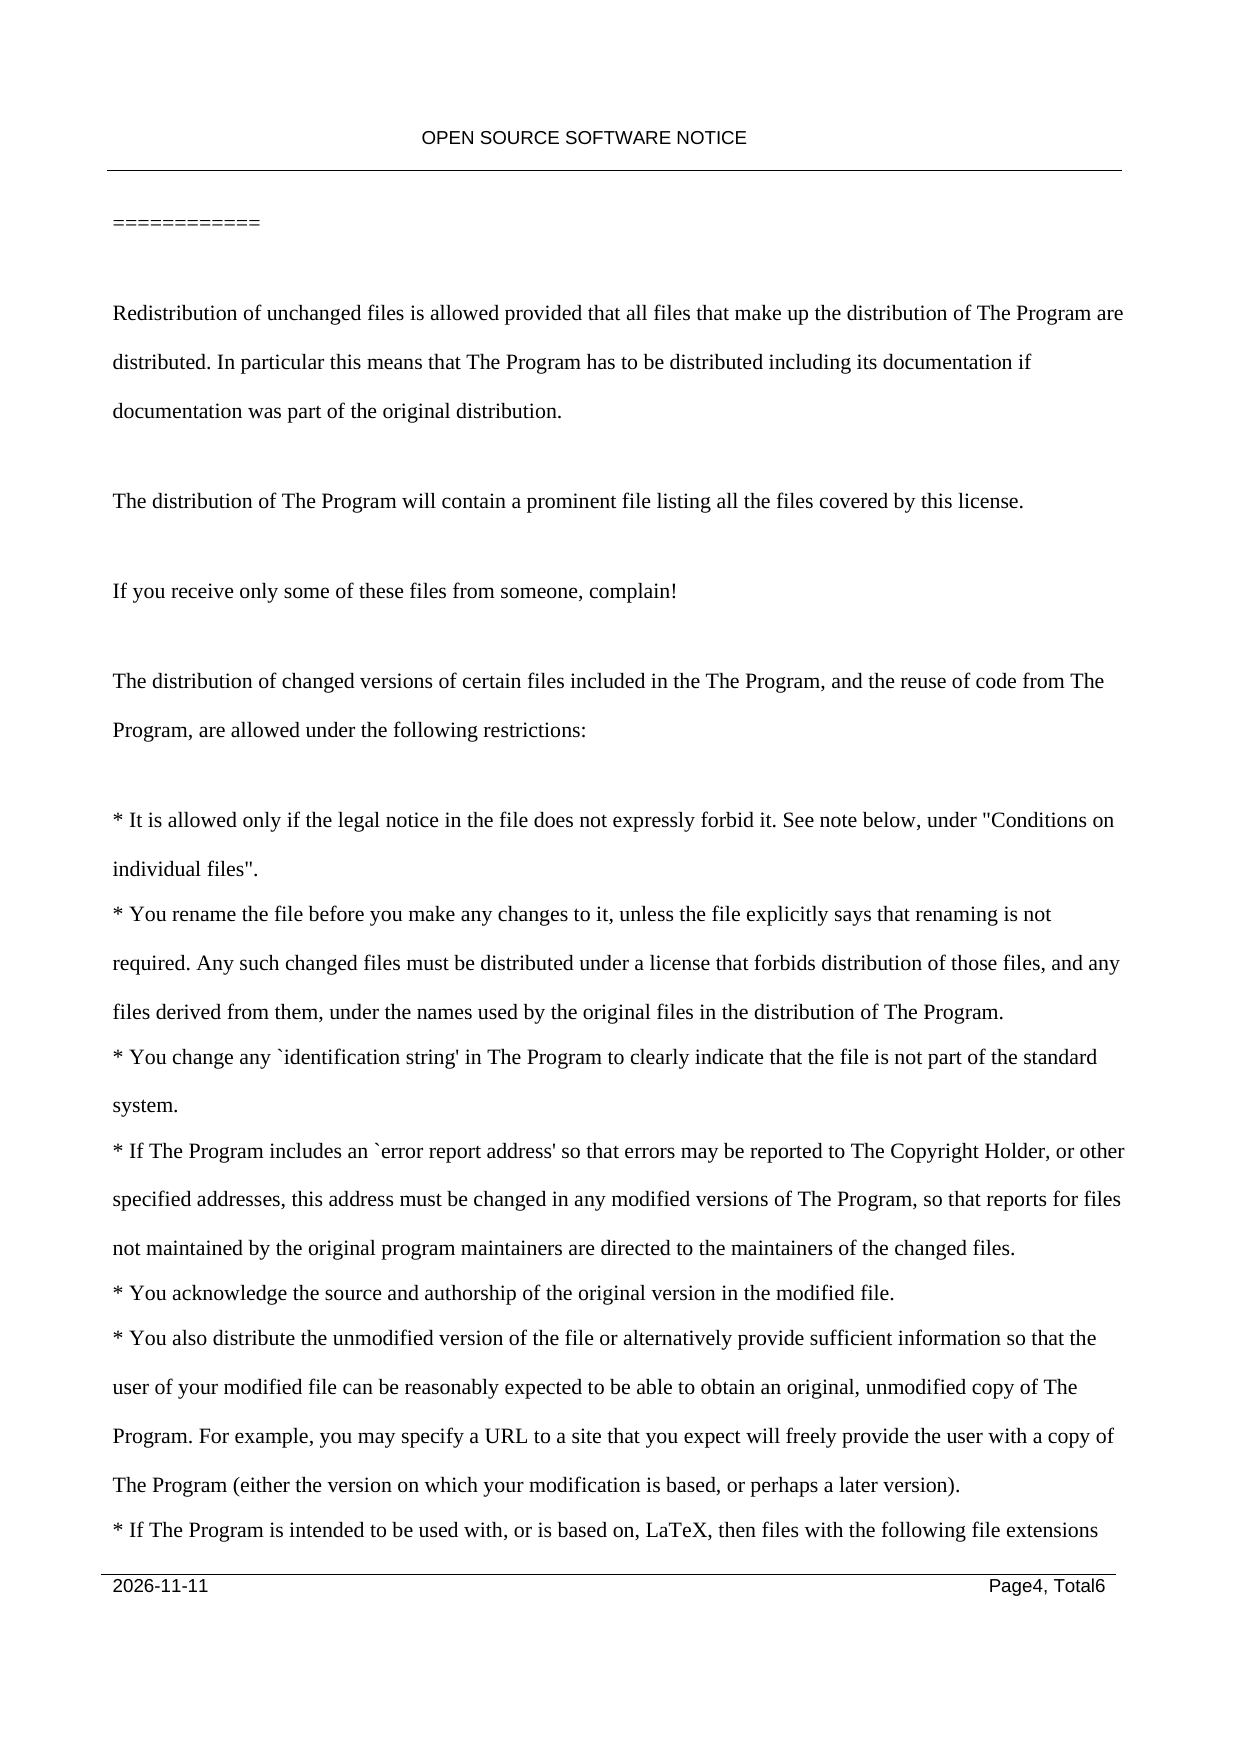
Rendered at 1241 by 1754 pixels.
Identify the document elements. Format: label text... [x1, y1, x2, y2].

text If you receive only some of these files from someone, complain! [112, 574, 1128, 607]
text * You rename the file before you make any changes to it, unless the file explicitly says that renaming is not required. Any such changed files must be distributed under a license that forbids distribution of those files, and any files derived from them, under the names used by the original files in the distribution of The Program. [112, 897, 1128, 1027]
text Redistribution of unchanged files is allowed provided that all files that make up the distribution of The Program are distributed. In particular this means that The Program has to be distributed including its documentation if documentation was part of the original distribution. [112, 297, 1128, 427]
text * If The Program includes an `error report address' so that errors may be reported to The Copyright Holder, or other specified addresses, this address must be changed in any modified versions of The Program, so that reports for files not maintained by the original program maintainers are directed to the maintainers of the changed files. [112, 1134, 1128, 1264]
text ============ [112, 206, 1128, 239]
text * You change any `identification string' in The Program to clearly indicate that the file is not part of the standard system. [112, 1040, 1128, 1121]
text * You also distribute the unmodified version of the file or alternatively provide sufficient information so that the user of your modified file can be reasonably expected to be able to obtain an original, unmodified copy of The Program. For example, you may specify a URL to a site that you expect will freely provide the user with a copy of The Program (either the version on which your modification is based, or perhaps a later version). [112, 1322, 1128, 1500]
text The distribution of The Program will contain a prominent file listing all the files covered by this license. [112, 484, 1128, 517]
text * You acknowledge the source and authorship of the original version in the modified file. [112, 1277, 1128, 1309]
text The distribution of changed versions of certain files included in the The Program, and the reuse of code from The Program, are allowed under the following restrictions: [112, 665, 1128, 746]
text * It is allowed only if the legal notice in the file does not expressly forbid it. See note below, under "Conditions on individual files". [112, 804, 1128, 885]
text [112, 1513, 1128, 1546]
